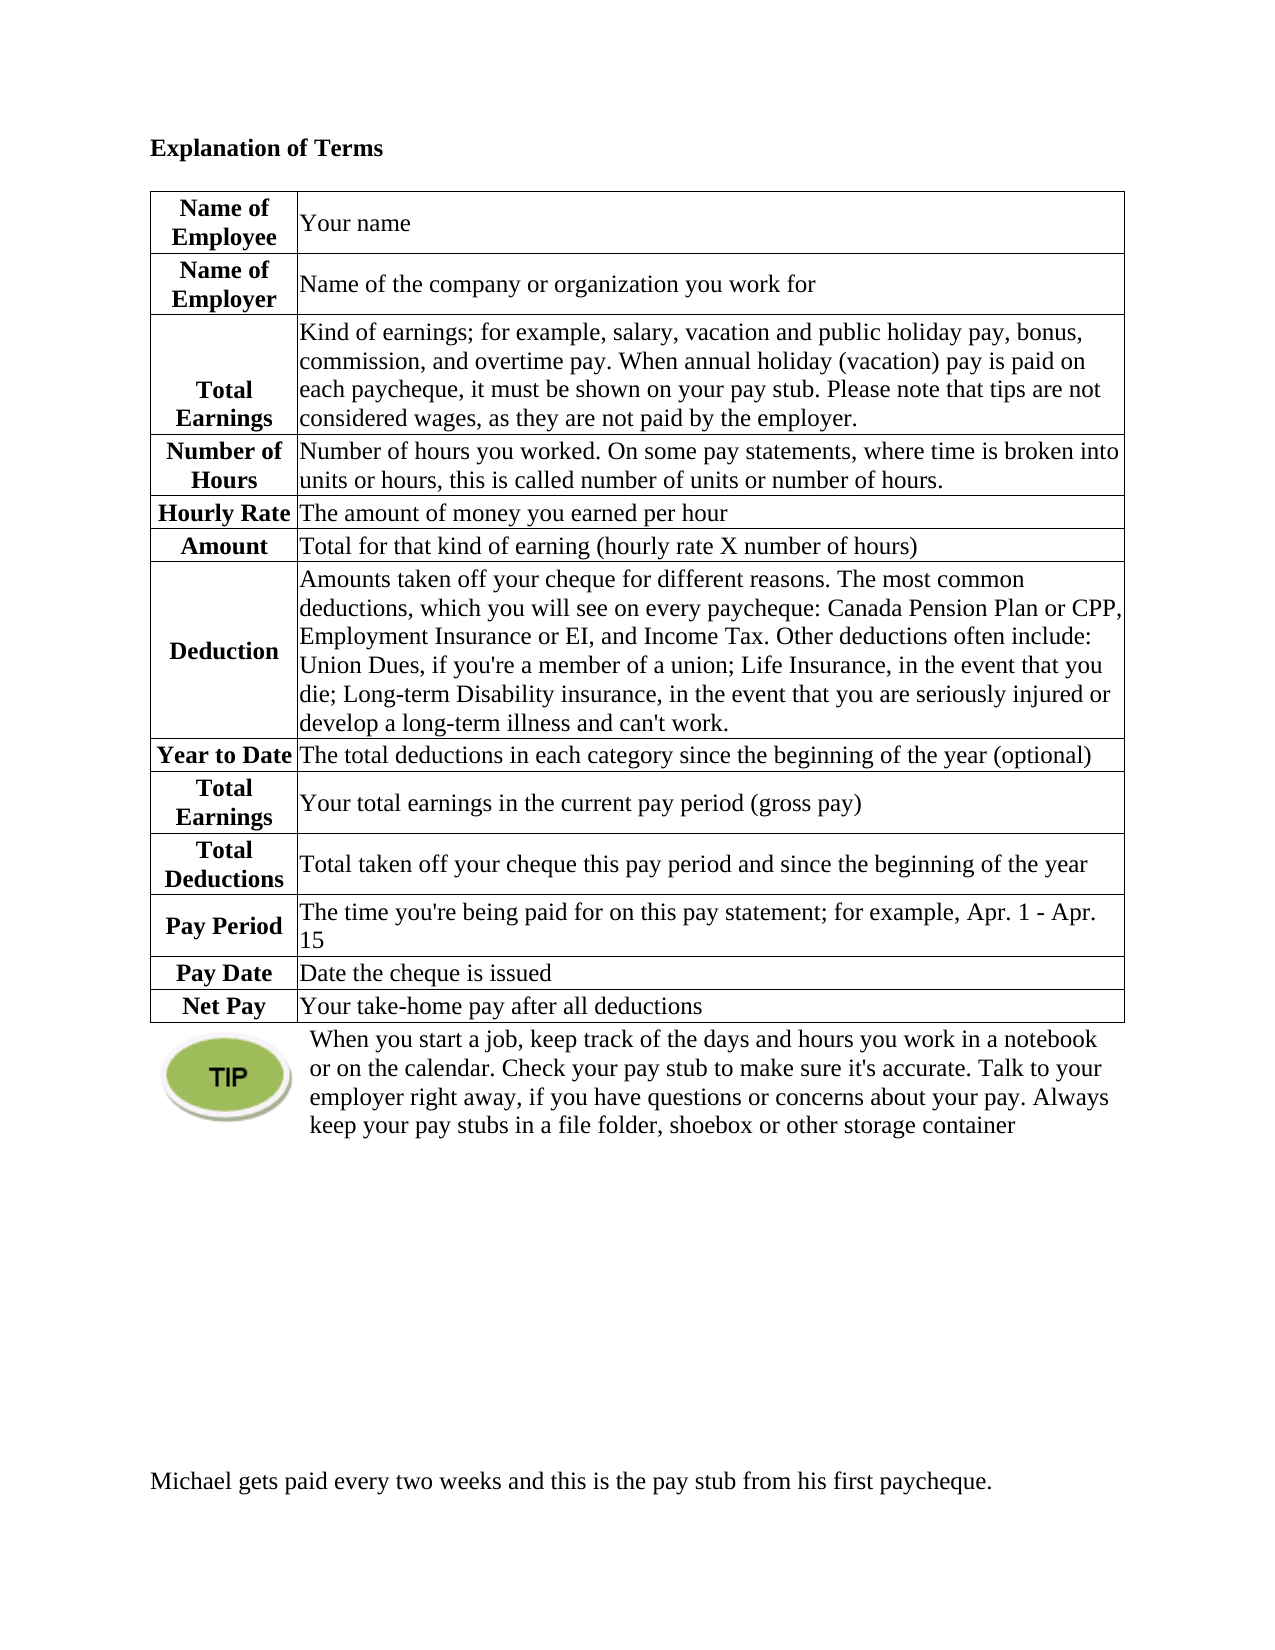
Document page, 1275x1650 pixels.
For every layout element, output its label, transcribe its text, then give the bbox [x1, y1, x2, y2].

text Explanation of Terms [150, 133, 1125, 162]
table_cell Deduction [151, 562, 297, 738]
table_cell Total Earnings [151, 315, 297, 434]
table_cell Pay Date [151, 957, 297, 989]
table_cell Kind of earnings; for example, salary, vacation and public holiday pay, bonus, commission, and overtime pay. When annual holiday (vacation) pay is paid on each paycheque, it must be shown on your pay stub. Please note that tips are not considered wages, as they are not paid by the employer. [298, 315, 1124, 434]
table_cell Amount [151, 529, 297, 561]
table_cell Amounts taken off your cheque for different reasons. The most common deductions, which you will see on every paycheque: Canada Pension Plan or CPP, Employment Insurance or EI, and Income Tax. Other deductions often include: Union Dues, if you're a member of a union; Life Insurance, in the event that you die; Long-term Disability insurance, in the event that you are seriously injured or develop a long-term illness and can't work. [298, 562, 1124, 738]
table_cell Your take-home pay after all deductions [298, 990, 1124, 1022]
table_cell Net Pay [151, 990, 297, 1022]
table_cell The total deductions in each category since the beginning of the year (optional) [298, 739, 1124, 771]
table_cell The time you're being paid for on this pay statement; for example, Apr. 1 - Apr. 15 [298, 895, 1124, 956]
table_cell The amount of money you earned per hour [298, 496, 1124, 528]
table_cell Number of hours you worked. On some pay statements, where time is broken into units or hours, this is called number of units or number of hours. [298, 435, 1124, 495]
table_header Name of Employee [151, 192, 297, 252]
table_cell Name of the company or organization you work for [298, 254, 1124, 314]
table_cell Total taken off your cheque this pay period and since the beginning of the year [298, 834, 1124, 894]
table_header Your name [298, 192, 1124, 252]
table_cell Total for that kind of earning (hourly rate X number of hours) [298, 529, 1124, 561]
table_cell Date the cheque is issued [298, 957, 1124, 989]
table_header When you start a job, keep track of the days and hours you work in a notebook or on the calendar. Check your pay stub to make sure it's accurate. Talk to your employer right away, if you have questions or concerns about your pay. Always keep your pay stubs in a file folder, shoebox or other storage container [308, 1023, 1125, 1141]
table_cell Name of Employer [151, 254, 297, 314]
table_header [150, 1023, 308, 1141]
table_cell Hourly Rate [151, 496, 297, 528]
table_cell Year to Date [151, 739, 297, 771]
table_cell Number of Hours [151, 435, 297, 495]
table_cell Pay Period [151, 895, 297, 956]
table_cell Total Earnings [151, 772, 297, 832]
table_cell Your total earnings in the current pay period (gross pay) [298, 772, 1124, 832]
text Michael gets paid every two weeks and this is the pay stub from his first paycheque. [150, 1466, 1125, 1495]
picture [151, 1024, 300, 1134]
table_cell Total Deductions [151, 834, 297, 894]
